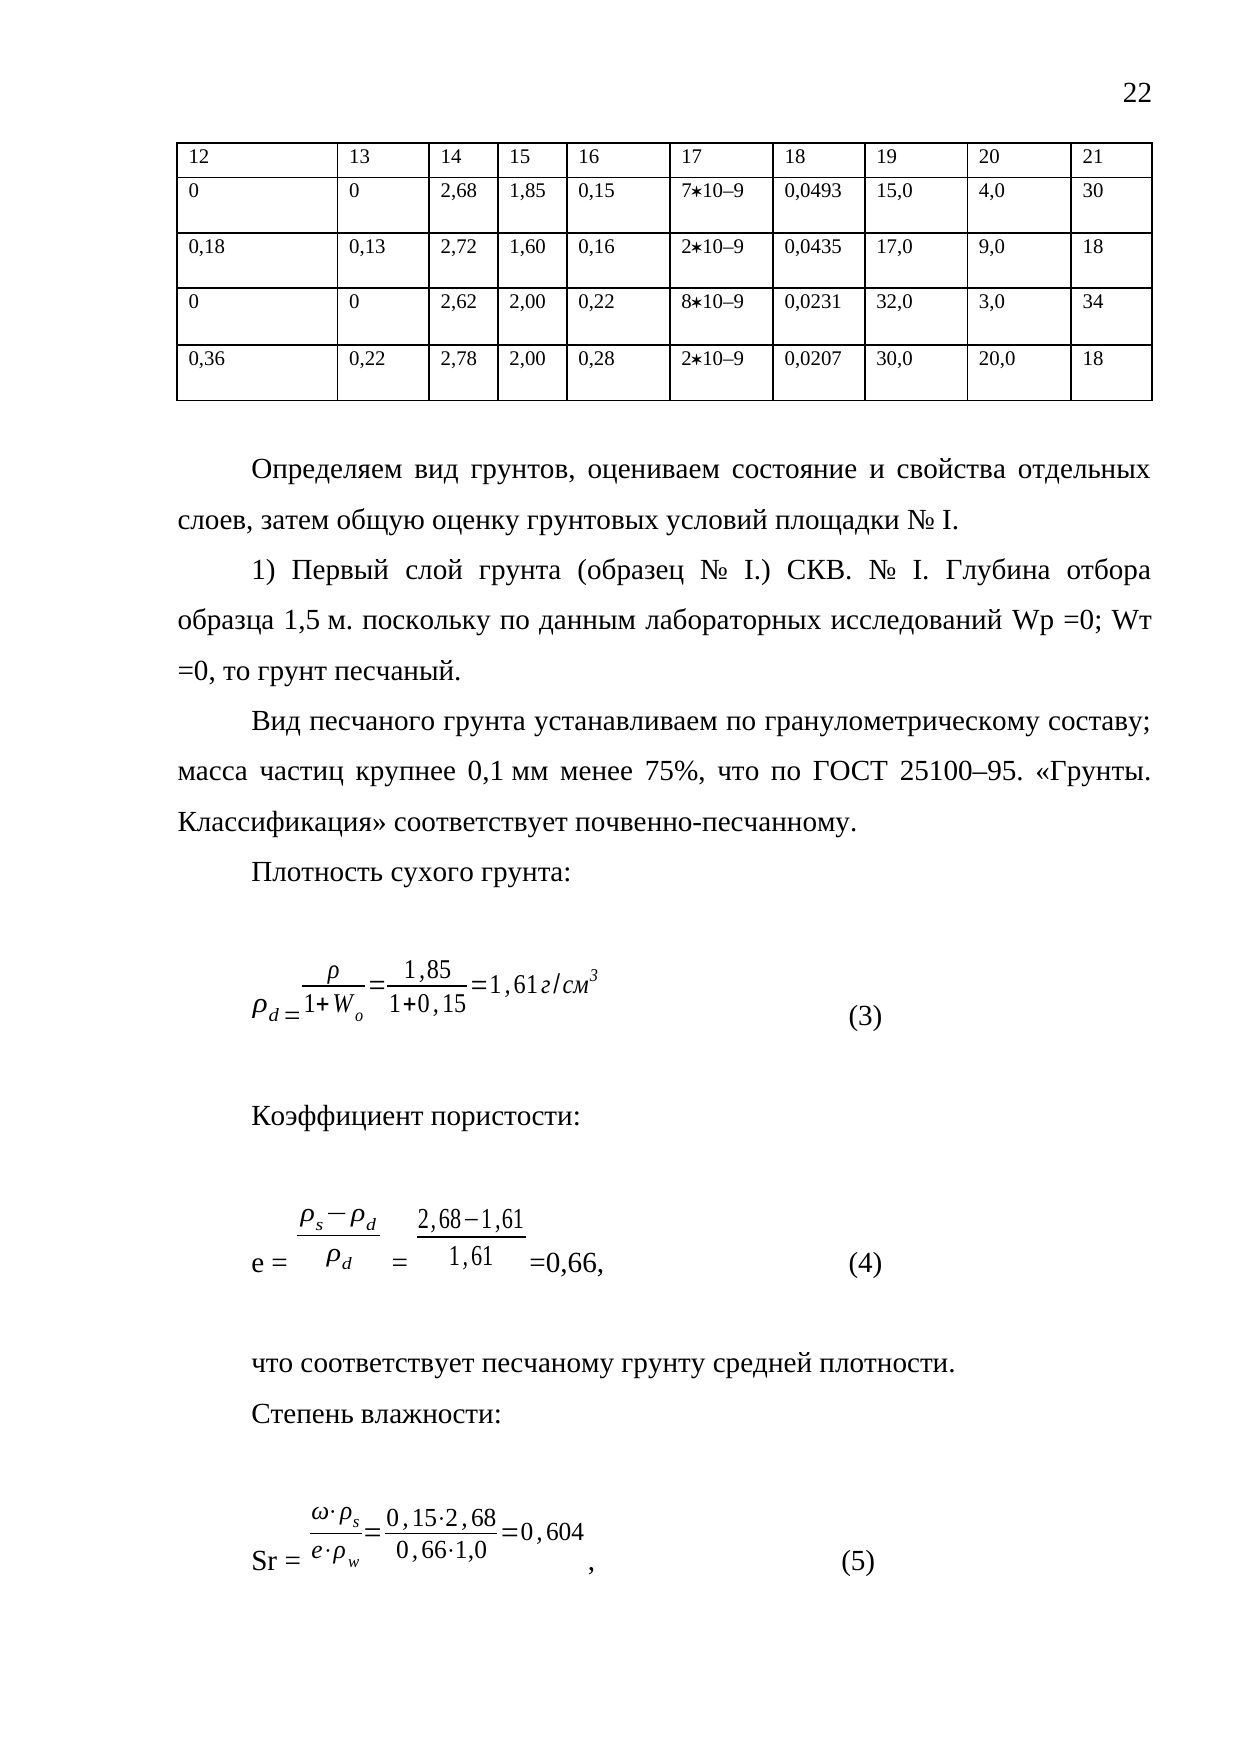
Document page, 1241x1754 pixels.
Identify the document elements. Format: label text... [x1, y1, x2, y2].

table_cell 13 [338, 144, 428, 176]
table_cell 16 [568, 144, 669, 176]
table_cell 2,00 [499, 289, 566, 344]
text Плотность сухого грунта: [177, 854, 1152, 887]
table_cell 2,78 [430, 346, 497, 399]
table_cell 2,62 [430, 289, 497, 344]
table_cell 210–9 [671, 346, 772, 399]
table_cell 30,0 [866, 346, 967, 399]
table_cell 710–9 [671, 178, 772, 232]
table_cell 3,0 [968, 289, 1070, 344]
table_cell 0 [178, 289, 337, 344]
text = (3) [177, 954, 1152, 1031]
text Определяем вид грунтов, оцениваем состояние и свойства отдельных слоев, затем общую оценку грунтовых условий площадки № Ι. [177, 451, 1152, 535]
table_cell 12 [178, 144, 337, 176]
table_cell 17,0 [866, 234, 967, 287]
table_cell 21 [1072, 144, 1151, 176]
table_cell 0,16 [568, 234, 669, 287]
table_cell 1,60 [499, 234, 566, 287]
table_cell 0,22 [338, 346, 428, 399]
table_cell 0,22 [568, 289, 669, 344]
table_cell 0,28 [568, 346, 669, 399]
text что соответствует песчаному грунту средней плотности. [177, 1346, 1152, 1379]
table_cell 30 [1072, 178, 1151, 232]
table_cell 17 [671, 144, 772, 176]
table_cell 0 [178, 178, 337, 232]
table_cell 0,0493 [774, 178, 864, 232]
text 1) Первый слой грунта (образец № Ι.) СКВ. № Ι. Глубина отбора образца 1,5 м. поскольку по данным лабораторных исследований Wp =0; Wт =0, то грунт песчаный. [177, 552, 1152, 686]
text е = = =0,66, (4) [177, 1199, 1152, 1278]
table_cell 0,18 [178, 234, 337, 287]
table_cell 15 [499, 144, 566, 176]
text Коэффициент пористости: [177, 1098, 1152, 1132]
table_cell 14 [430, 144, 497, 176]
table_cell 0,0435 [774, 234, 864, 287]
table_cell 810–9 [671, 289, 772, 344]
table_cell 0 [338, 178, 428, 232]
table_cell 0,0207 [774, 346, 864, 399]
table_cell 9,0 [968, 234, 1070, 287]
table_cell 0,15 [568, 178, 669, 232]
table_cell 34 [1072, 289, 1151, 344]
text Вид песчаного грунта устанавливаем по гранулометрическому составу; масса частиц крупнее 0,1 мм менее 75%, что по ГОСТ 25100–95. «Грунты. Классификация» соответствует почвенно-песчанному. [177, 703, 1152, 837]
table_cell 15,0 [866, 178, 967, 232]
table_cell 0,13 [338, 234, 428, 287]
table_cell 210–9 [671, 234, 772, 287]
table_cell 2,68 [430, 178, 497, 232]
table_cell 20,0 [968, 346, 1070, 399]
table_cell 20 [968, 144, 1070, 176]
table_cell 0,0231 [774, 289, 864, 344]
table_cell 18 [1072, 346, 1151, 399]
table_cell 2,72 [430, 234, 497, 287]
table_cell 0,36 [178, 346, 337, 399]
table_cell 2,00 [499, 346, 566, 399]
table_cell 1,85 [499, 178, 566, 232]
table_cell 32,0 [866, 289, 967, 344]
table_cell 0 [338, 289, 428, 344]
table_cell 18 [774, 144, 864, 176]
table_cell 4,0 [968, 178, 1070, 232]
table_cell 19 [866, 144, 967, 176]
text Sr = , (5) [177, 1497, 1152, 1576]
text Степень влажности: [177, 1396, 1152, 1429]
table_cell 18 [1072, 234, 1151, 287]
